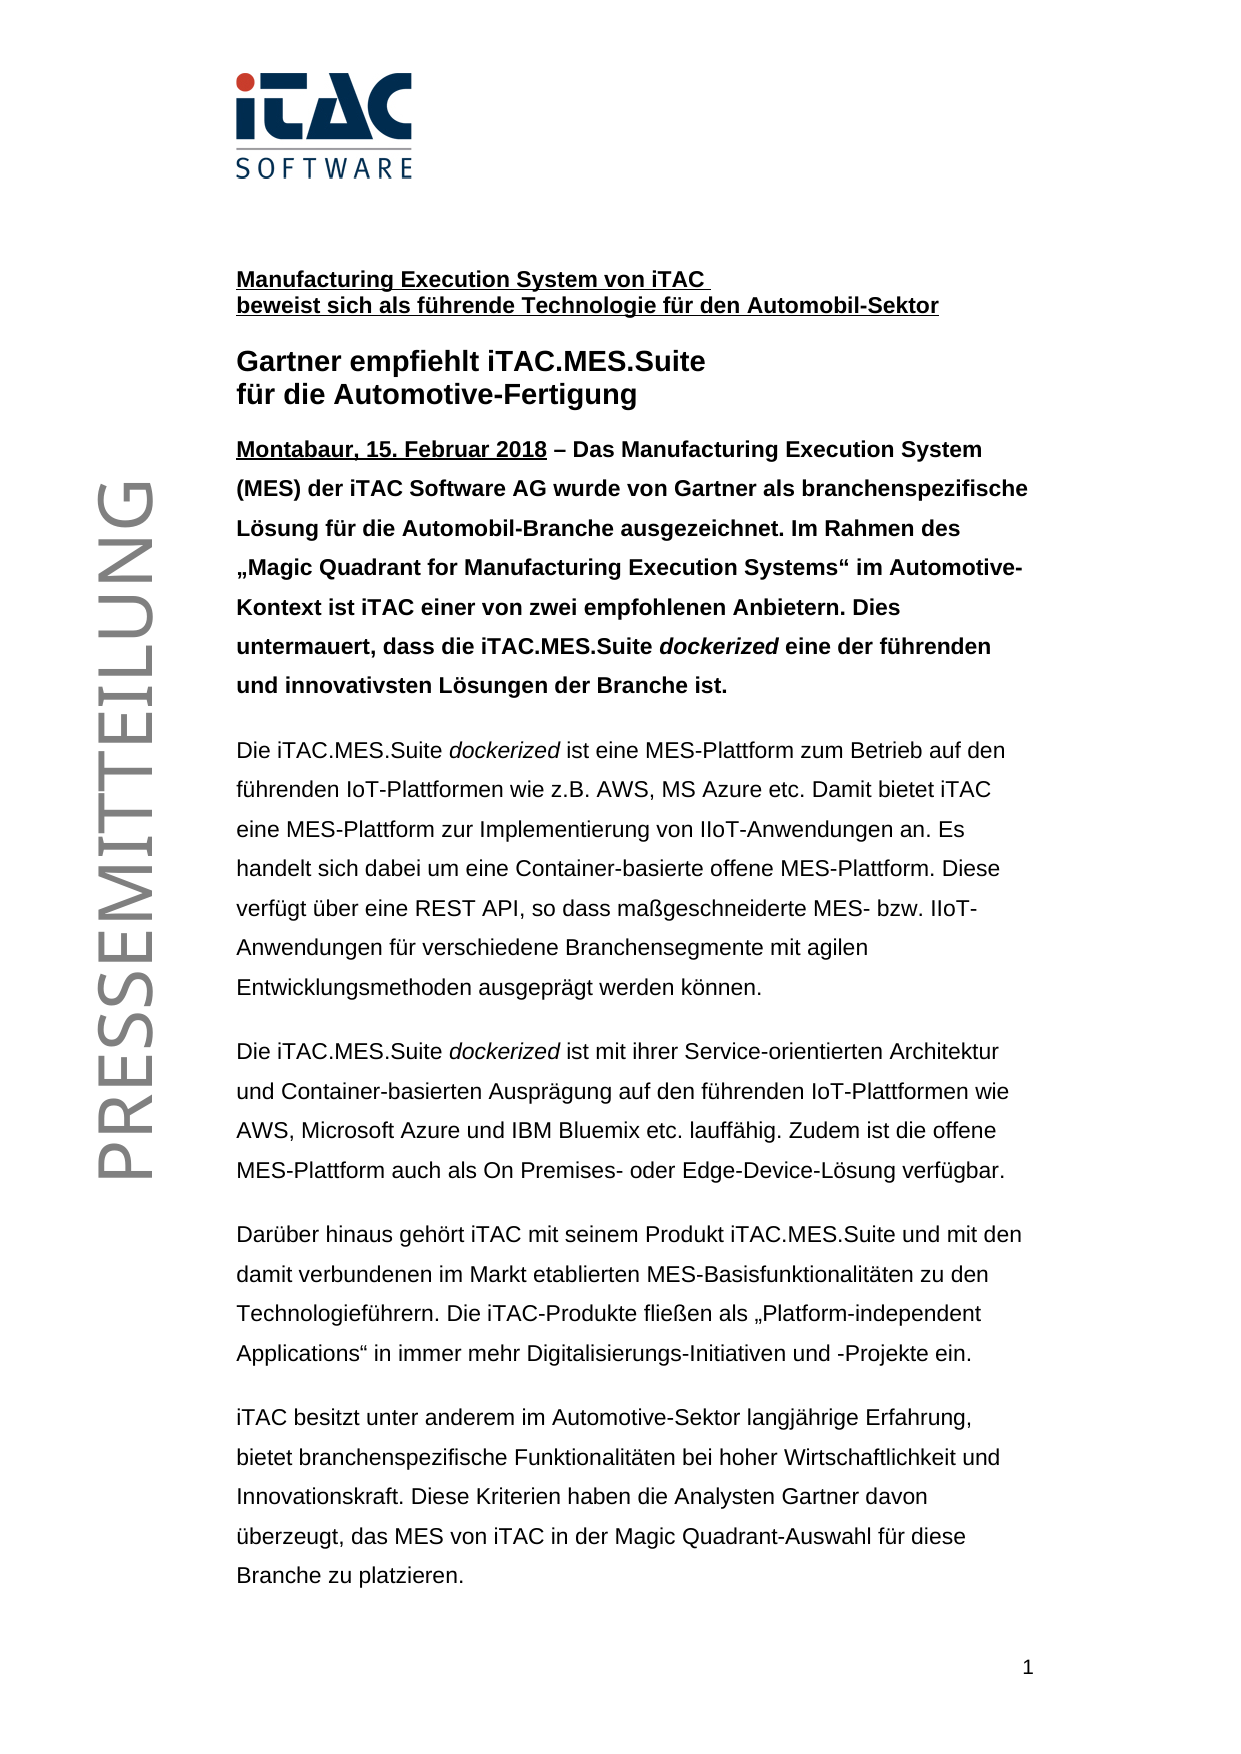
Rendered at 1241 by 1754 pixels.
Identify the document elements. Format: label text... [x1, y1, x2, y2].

subtitle beweist sich als führende Technologie für den Automobil-Sektor [236, 292, 1034, 318]
text Die iTAC.MES.Suite dockerized ist eine MES-Plattform zum Betrieb auf den führenden IoT-Plattformen wie z.B. AWS, MS Azure etc. Damit bietet iTAC eine MES-Plattform zur Implementierung von IIoT-Anwendungen an. Es handelt sich dabei um eine Container-basierte offene MES-Plattform. Diese verfügt über eine REST API, so dass maßgeschneiderte MES- bzw. IIoT-Anwendungen für verschiedene Branchensegmente mit agilen Entwicklungsmethoden ausgeprägt werden können. [236, 737, 1034, 1000]
text Die iTAC.MES.Suite dockerized ist mit ihrer Service-orientierten Architektur und Container-basierten Ausprägung auf den führenden IoT-Plattformen wie AWS, Microsoft Azure und IBM Bluemix etc. lauffähig. Zudem ist die offene MES-Plattform auch als On Premises- oder Edge-Device-Lösung verfügbar. [236, 1038, 1034, 1183]
picture [236, 73, 412, 179]
text für die Automotive-Fertigung [236, 377, 1034, 411]
text Montabaur, 15. Februar 2018 – Das Manufacturing Execution System (MES) der iTAC Software AG wurde von Gartner als branchenspezifische Lösung für die Automobil-Branche ausgezeichnet. Im Rahmen des „Magic Quadrant for Manufacturing Execution Systems“ im Automotive-Kontext ist iTAC einer von zwei empfohlenen Anbietern. Dies untermauert, dass die iTAC.MES.Suite dockerized eine der führenden und innovativsten Lösungen der Branche ist. [236, 436, 1034, 699]
subtitle Manufacturing Execution System von iTAC [236, 266, 1034, 292]
text Gartner empfiehlt iTAC.MES.Suite [236, 343, 1034, 377]
text iTAC besitzt unter anderem im Automotive-Sektor langjährige Erfahrung, bietet branchenspezifische Funktionalitäten bei hoher Wirtschaftlichkeit und Innovationskraft. Diese Kriterien haben die Analysten Gartner davon überzeugt, das MES von iTAC in der Magic Quadrant-Auswahl für diese Branche zu platzieren. [236, 1404, 1034, 1588]
text Darüber hinaus gehört iTAC mit seinem Produkt iTAC.MES.Suite und mit den damit verbundenen im Markt etablierten MES-Basisfunktionalitäten zu den Technologieführern. Die iTAC-Produkte fließen als „Platform-independent Applications“ in immer mehr Digitalisierungs-Initiativen und -Projekte ein. [236, 1221, 1034, 1366]
